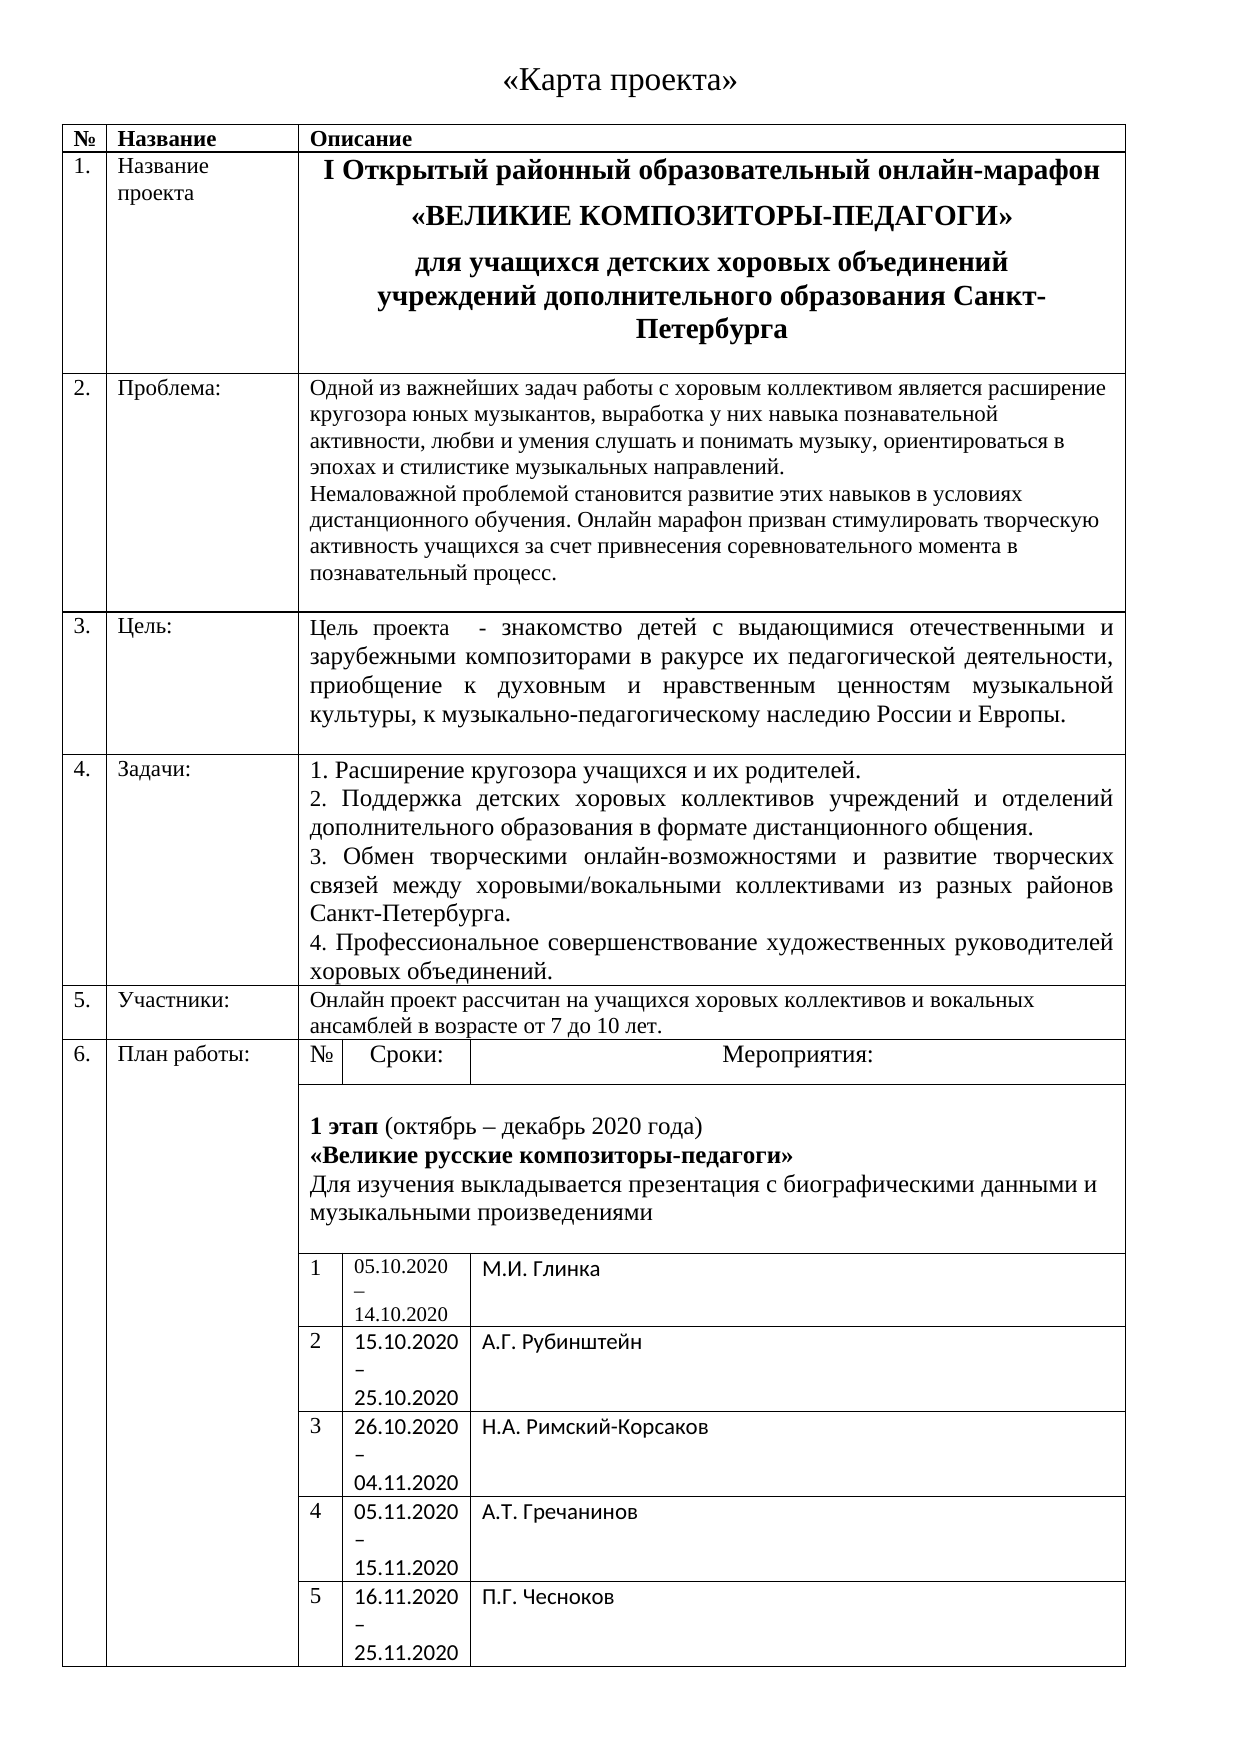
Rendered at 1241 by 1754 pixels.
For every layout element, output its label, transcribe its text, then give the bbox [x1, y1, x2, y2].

table_cell 26.10.2020 – 04.11.2020 [343, 1412, 470, 1496]
table_cell А.Г. Рубинштейн [471, 1327, 1125, 1411]
table_cell 05.10.2020 – 14.10.2020 [343, 1254, 470, 1326]
table_cell 4 [299, 1497, 342, 1581]
table_cell 1. Расширение кругозора учащихся и их родителей. 2. Поддержка детских хоровых коллективов учреждений и отделений дополнительного образования в формате дистанционного общения. 3. Обмен творческими онлайн-возможностями и развитие творческих связей между хоровыми/вокальными коллективами из разных районов Санкт-Петербурга. 4. Профессиональное совершенствование художественных руководителей хоровых объединений. [299, 755, 1125, 985]
table_cell 1 этап (октябрь – декабрь 2020 года) «Великие русские композиторы-педагоги» Для изучения выкладывается презентация с биографическими данными и музыкальными произведениями [299, 1085, 1125, 1253]
table_cell [63, 1040, 106, 1666]
table_cell 5 [299, 1582, 342, 1666]
table_cell Задачи: [107, 755, 298, 985]
table_cell Название проекта [107, 153, 298, 373]
table_cell [63, 755, 106, 985]
table_cell I Открытый районный образовательный онлайн-марафон «Великие композиторы-педагоги» для учащихся детских хоровых объединений учреждений дополнительного образования Санкт-Петербурга [299, 153, 1125, 373]
table_cell № [299, 1040, 342, 1084]
table_cell 2 [299, 1327, 342, 1411]
table_cell [63, 613, 106, 754]
table_cell 1 [299, 1254, 342, 1326]
table_cell 16.11.2020 – 25.11.2020 [343, 1582, 470, 1666]
table_cell [63, 153, 106, 373]
table_cell П.Г. Чесноков [471, 1582, 1125, 1666]
table_cell А.Т. Гречанинов [471, 1497, 1125, 1581]
table_header Описание [299, 125, 1125, 151]
table_header Название [107, 125, 298, 151]
table_cell Н.А. Римский-Корсаков [471, 1412, 1125, 1496]
table_cell Мероприятия: [471, 1040, 1125, 1084]
table_cell Цель: [107, 613, 298, 754]
table_cell Одной из важнейших задач работы с хоровым коллективом является расширение кругозора юных музыкантов, выработка у них навыка познавательной активности, любви и умения слушать и понимать музыку, ориентироваться в эпохах и стилистике музыкальных направлений. Немаловажной проблемой становится развитие этих навыков в условиях дистанционного обучения. Онлайн марафон призван стимулировать творческую активность учащихся за счет привнесения соревновательного момента в познавательный процесс. [299, 374, 1125, 611]
table_cell Цель проекта - знакомство детей с выдающимися отечественными и зарубежными композиторами в ракурсе их педагогической деятельности, приобщение к духовным и нравственным ценностям музыкальной культуры, к музыкально-педагогическому наследию России и Европы. [299, 613, 1125, 754]
table_header № [63, 125, 106, 151]
table_cell План работы: [107, 1040, 298, 1666]
table_cell [63, 986, 106, 1038]
table_cell Проблема: [107, 374, 298, 611]
table_cell Онлайн проект рассчитан на учащихся хоровых коллективов и вокальных ансамблей в возрасте от 7 до 10 лет. [299, 986, 1125, 1038]
table_cell 05.11.2020 – 15.11.2020 [343, 1497, 470, 1581]
table_cell Участники: [107, 986, 298, 1038]
table_cell 15.10.2020 – 25.10.2020 [343, 1327, 470, 1411]
table_cell [63, 374, 106, 611]
text «Карта проекта» [59, 59, 1181, 97]
table_cell Сроки: [343, 1040, 470, 1084]
table_cell 3 [299, 1412, 342, 1496]
table_cell М.И. Глинка [471, 1254, 1125, 1326]
